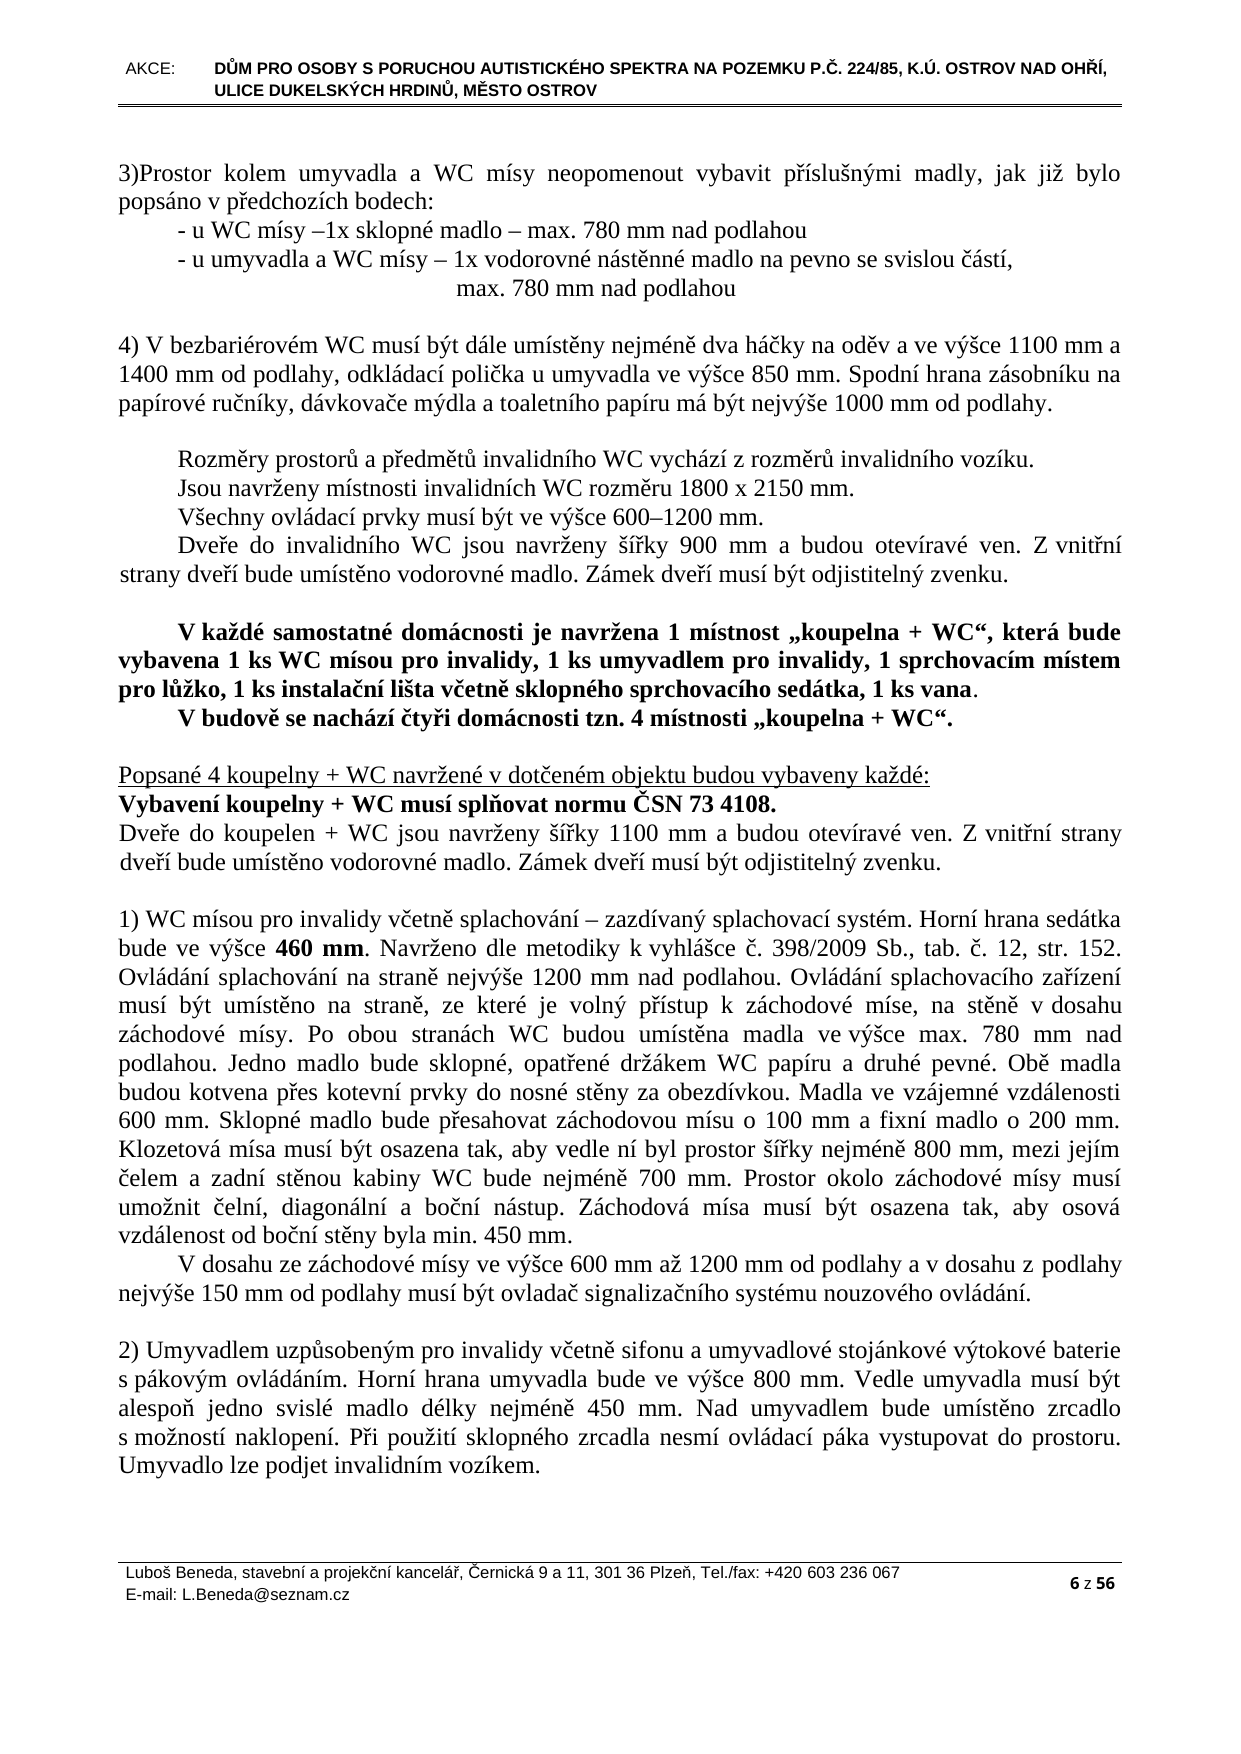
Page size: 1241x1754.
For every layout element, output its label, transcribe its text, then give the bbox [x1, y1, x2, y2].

text 1) WC mísou pro invalidy včetně splachování – zazdívaný splachovací systém. Horní hrana sedátka bude ve výšce 460 mm. Navrženo dle metodiky k vyhlášce č. 398/2009 Sb., tab. č. 12, str. 152. Ovládání splachování na straně nejvýše 1200 mm nad podlahou. Ovládání splachovacího zařízení musí být umístěno na straně, ze které je volný přístup k záchodové míse, na stěně v dosahu záchodové mísy. Po obou stranách WC budou umístěna madla ve výšce max. 780 mm nad podlahou. Jedno madlo bude sklopné, opatřené držákem WC papíru a druhé pevné. Obě madla budou kotvena přes kotevní prvky do nosné stěny za obezdívkou. Madla ve vzájemné vzdálenosti 600 mm. Sklopné madlo bude přesahovat záchodovou mísu o 100 mm a fixní madlo o 200 mm. Klozetová mísa musí být osazena tak, aby vedle ní byl prostor šířky nejméně 800 mm, mezi jejím čelem a zadní stěnou kabiny WC bude nejméně 700 mm. Prostor okolo záchodové mísy musí umožnit čelní, diagonální a boční nástup. Záchodová mísa musí být osazena tak, aby osová vzdálenost od boční stěny byla min. 450 mm. [118, 904, 1122, 1249]
text Dveře do koupelen + WC jsou navrženy šířky 1100 mm a budou otevíravé ven. Z vnitřní strany dveří bude umístěno vodorovné madlo. Zámek dveří musí být odjistitelný zvenku. [119, 818, 1122, 876]
text Jsou navrženy místnosti invalidních WC rozměru 1800 x 2150 mm. [119, 473, 1122, 502]
text 4) V bezbariérovém WC musí být dále umístěny nejméně dva háčky na oděv a ve výšce 1100 mm a 1400 mm od podlahy, odkládací polička u umyvadla ve výšce 850 mm. Spodní hrana zásobníku na papírové ručníky, dávkovače mýdla a toaletního papíru má být nejvýše 1000 mm od podlahy. [118, 330, 1122, 416]
text Popsané 4 koupelny + WC navržené v dotčeném objektu budou vybaveny každé: [118, 761, 1122, 789]
text - u umyvadla a WC mísy – 1x vodorovné nástěnné madlo na pevno se svislou částí, [119, 244, 1122, 273]
text - u WC mísy –1x sklopné madlo – max. 780 mm nad podlahou [119, 215, 1122, 244]
text V každé samostatné domácnosti je navržena 1 místnost „koupelna + WC“, která bude vybavena 1 ks WC mísou pro invalidy, 1 ks umyvadlem pro invalidy, 1 sprchovacím místem pro lůžko, 1 ks instalační lišta včetně sklopného sprchovacího sedátka, 1 ks vana. [118, 617, 1122, 703]
text Všechny ovládací prvky musí být ve výšce 600–1200 mm. [119, 502, 1122, 531]
text Dveře do invalidního WC jsou navrženy šířky 900 mm a budou otevíravé ven. Z vnitřní strany dveří bude umístěno vodorovné madlo. Zámek dveří musí být odjistitelný zvenku. [119, 531, 1122, 588]
text Vybavení koupelny + WC musí splňovat normu ČSN 73 4108. [118, 789, 1122, 818]
text V budově se nachází čtyři domácnosti tzn. 4 místnosti „koupelna + WC“. [118, 703, 1122, 732]
text V dosahu ze záchodové mísy ve výšce 600 mm až 1200 mm od podlahy a v dosahu z podlahy nejvýše 150 mm od podlahy musí být ovladač signalizačního systému nouzového ovládání. [118, 1249, 1122, 1307]
text 2) Umyvadlem uzpůsobeným pro invalidy včetně sifonu a umyvadlové stojánkové výtokové baterie s pákovým ovládáním. Horní hrana umyvadla bude ve výšce 800 mm. Vedle umyvadla musí být alespoň jedno svislé madlo délky nejméně 450 mm. Nad umyvadlem bude umístěno zrcadlo s možností naklopení. Při použití sklopného zrcadla nesmí ovládací páka vystupovat do prostoru. Umyvadlo lze podjet invalidním vozíkem. [118, 1336, 1122, 1479]
text max. 780 mm nad podlahou [119, 273, 1122, 301]
text Rozměry prostorů a předmětů invalidního WC vychází z rozměrů invalidního vozíku. [119, 444, 1122, 473]
text 3)Prostor kolem umyvadla a WC mísy neopomenout vybavit příslušnými madly, jak již bylo popsáno v předchozích bodech: [118, 158, 1122, 215]
